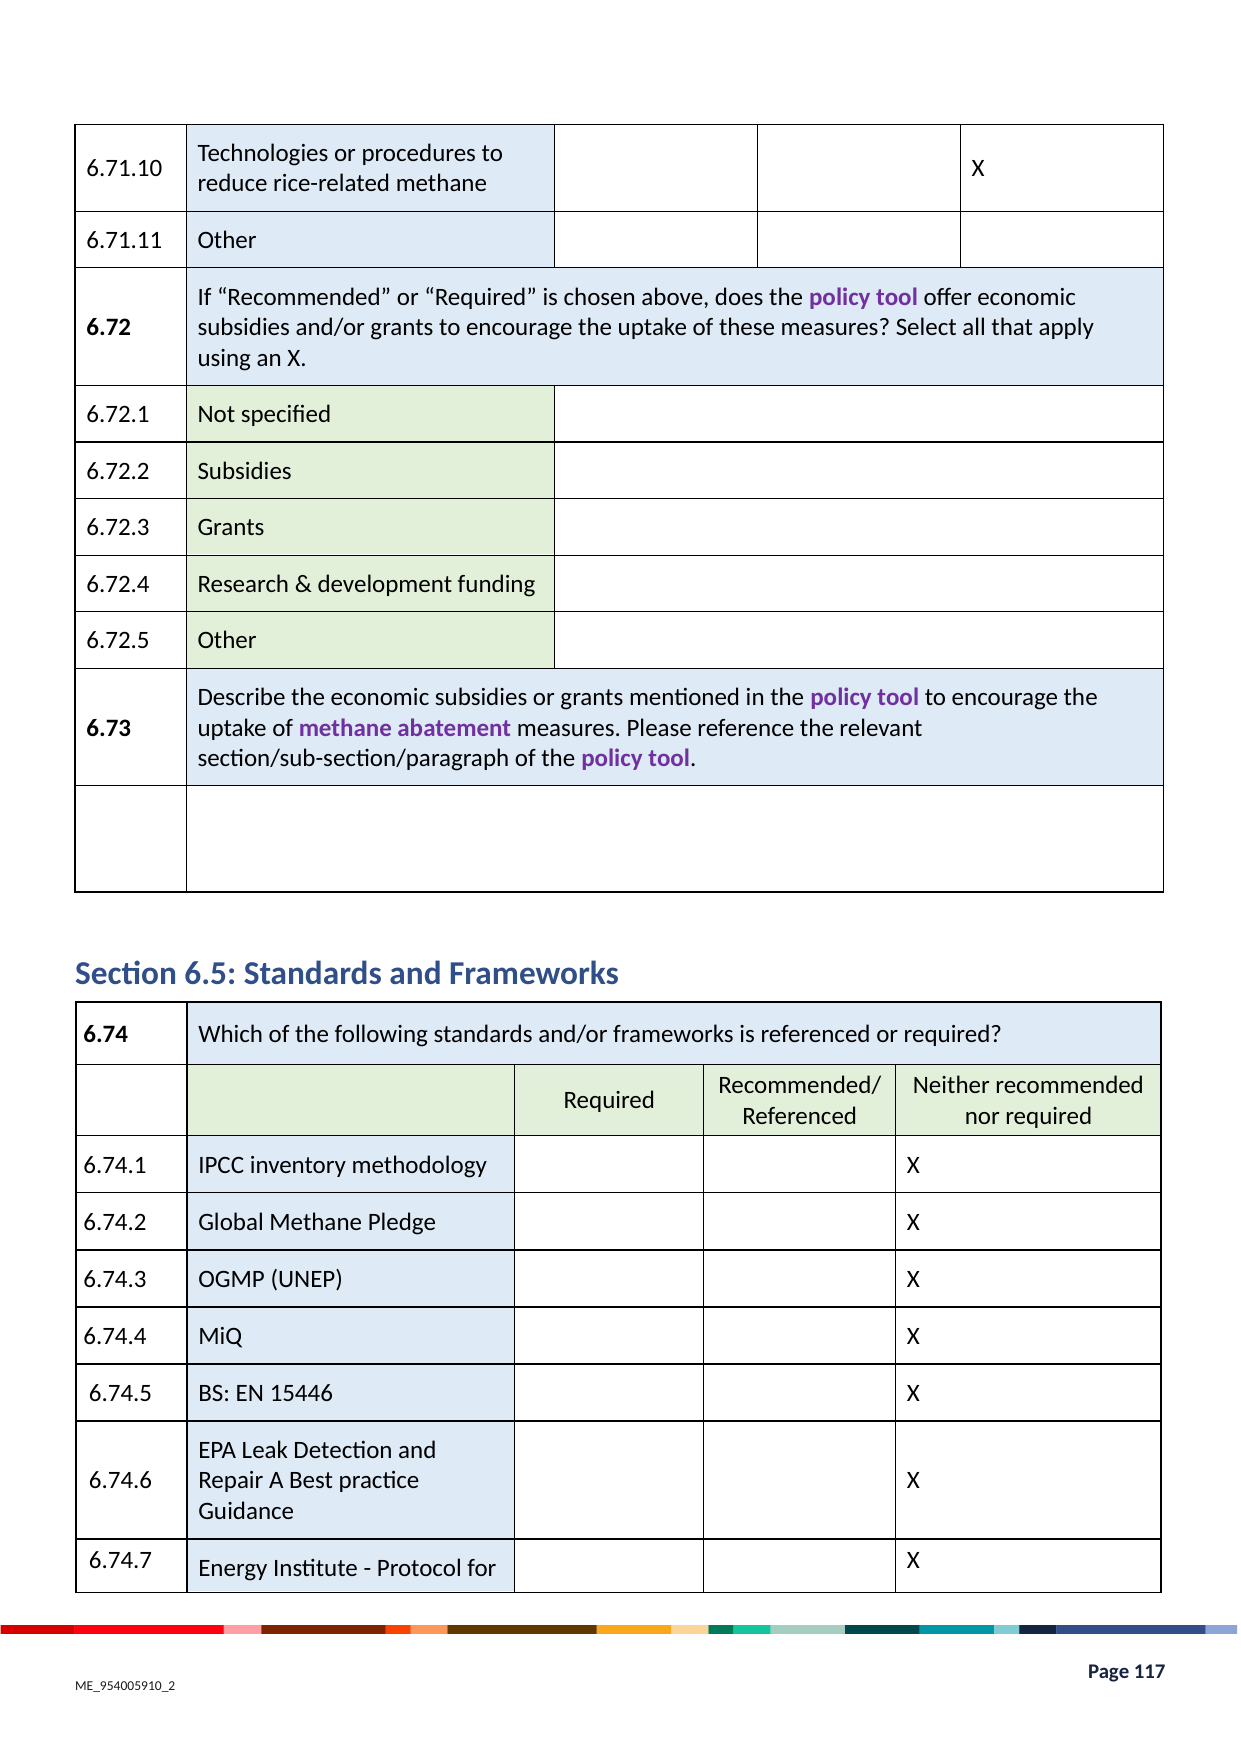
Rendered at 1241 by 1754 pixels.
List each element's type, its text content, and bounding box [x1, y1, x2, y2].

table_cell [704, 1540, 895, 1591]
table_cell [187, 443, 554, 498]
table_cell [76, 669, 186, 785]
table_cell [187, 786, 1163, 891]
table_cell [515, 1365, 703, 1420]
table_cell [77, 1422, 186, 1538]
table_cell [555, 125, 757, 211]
picture [0, 1625, 1236, 1634]
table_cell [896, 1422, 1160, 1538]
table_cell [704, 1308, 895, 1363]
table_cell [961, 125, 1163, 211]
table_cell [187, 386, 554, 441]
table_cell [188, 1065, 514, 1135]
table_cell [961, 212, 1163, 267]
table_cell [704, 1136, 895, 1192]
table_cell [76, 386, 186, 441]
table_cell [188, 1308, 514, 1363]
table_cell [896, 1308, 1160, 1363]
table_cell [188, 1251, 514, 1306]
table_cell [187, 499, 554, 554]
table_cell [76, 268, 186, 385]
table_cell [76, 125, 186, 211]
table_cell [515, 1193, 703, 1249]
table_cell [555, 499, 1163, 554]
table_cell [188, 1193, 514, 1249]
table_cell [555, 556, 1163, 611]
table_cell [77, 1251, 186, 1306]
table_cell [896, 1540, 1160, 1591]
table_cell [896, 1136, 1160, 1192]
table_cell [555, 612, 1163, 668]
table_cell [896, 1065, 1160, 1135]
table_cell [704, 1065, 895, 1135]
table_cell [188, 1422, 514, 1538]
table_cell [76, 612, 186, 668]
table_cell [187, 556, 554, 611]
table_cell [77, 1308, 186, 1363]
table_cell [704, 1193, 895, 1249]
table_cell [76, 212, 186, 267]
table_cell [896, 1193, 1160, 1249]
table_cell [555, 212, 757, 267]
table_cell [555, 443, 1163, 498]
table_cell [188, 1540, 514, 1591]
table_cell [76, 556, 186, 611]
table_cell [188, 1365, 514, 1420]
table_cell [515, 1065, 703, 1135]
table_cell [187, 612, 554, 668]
subtitle Section 6.5: Standards and Frameworks [75, 952, 1165, 993]
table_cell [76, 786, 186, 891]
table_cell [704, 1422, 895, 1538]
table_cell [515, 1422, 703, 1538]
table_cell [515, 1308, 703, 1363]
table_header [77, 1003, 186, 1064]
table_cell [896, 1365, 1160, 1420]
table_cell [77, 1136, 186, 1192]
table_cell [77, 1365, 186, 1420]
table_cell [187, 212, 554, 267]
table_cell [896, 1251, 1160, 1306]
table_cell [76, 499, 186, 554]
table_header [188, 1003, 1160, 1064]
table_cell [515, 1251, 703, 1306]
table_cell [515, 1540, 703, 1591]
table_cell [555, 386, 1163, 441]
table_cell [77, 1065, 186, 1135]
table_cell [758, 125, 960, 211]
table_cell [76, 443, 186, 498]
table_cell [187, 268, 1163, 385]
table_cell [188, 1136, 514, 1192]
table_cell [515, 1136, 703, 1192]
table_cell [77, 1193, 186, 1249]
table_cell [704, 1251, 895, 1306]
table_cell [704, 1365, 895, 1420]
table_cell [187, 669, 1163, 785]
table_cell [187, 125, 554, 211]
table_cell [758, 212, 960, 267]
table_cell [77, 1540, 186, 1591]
